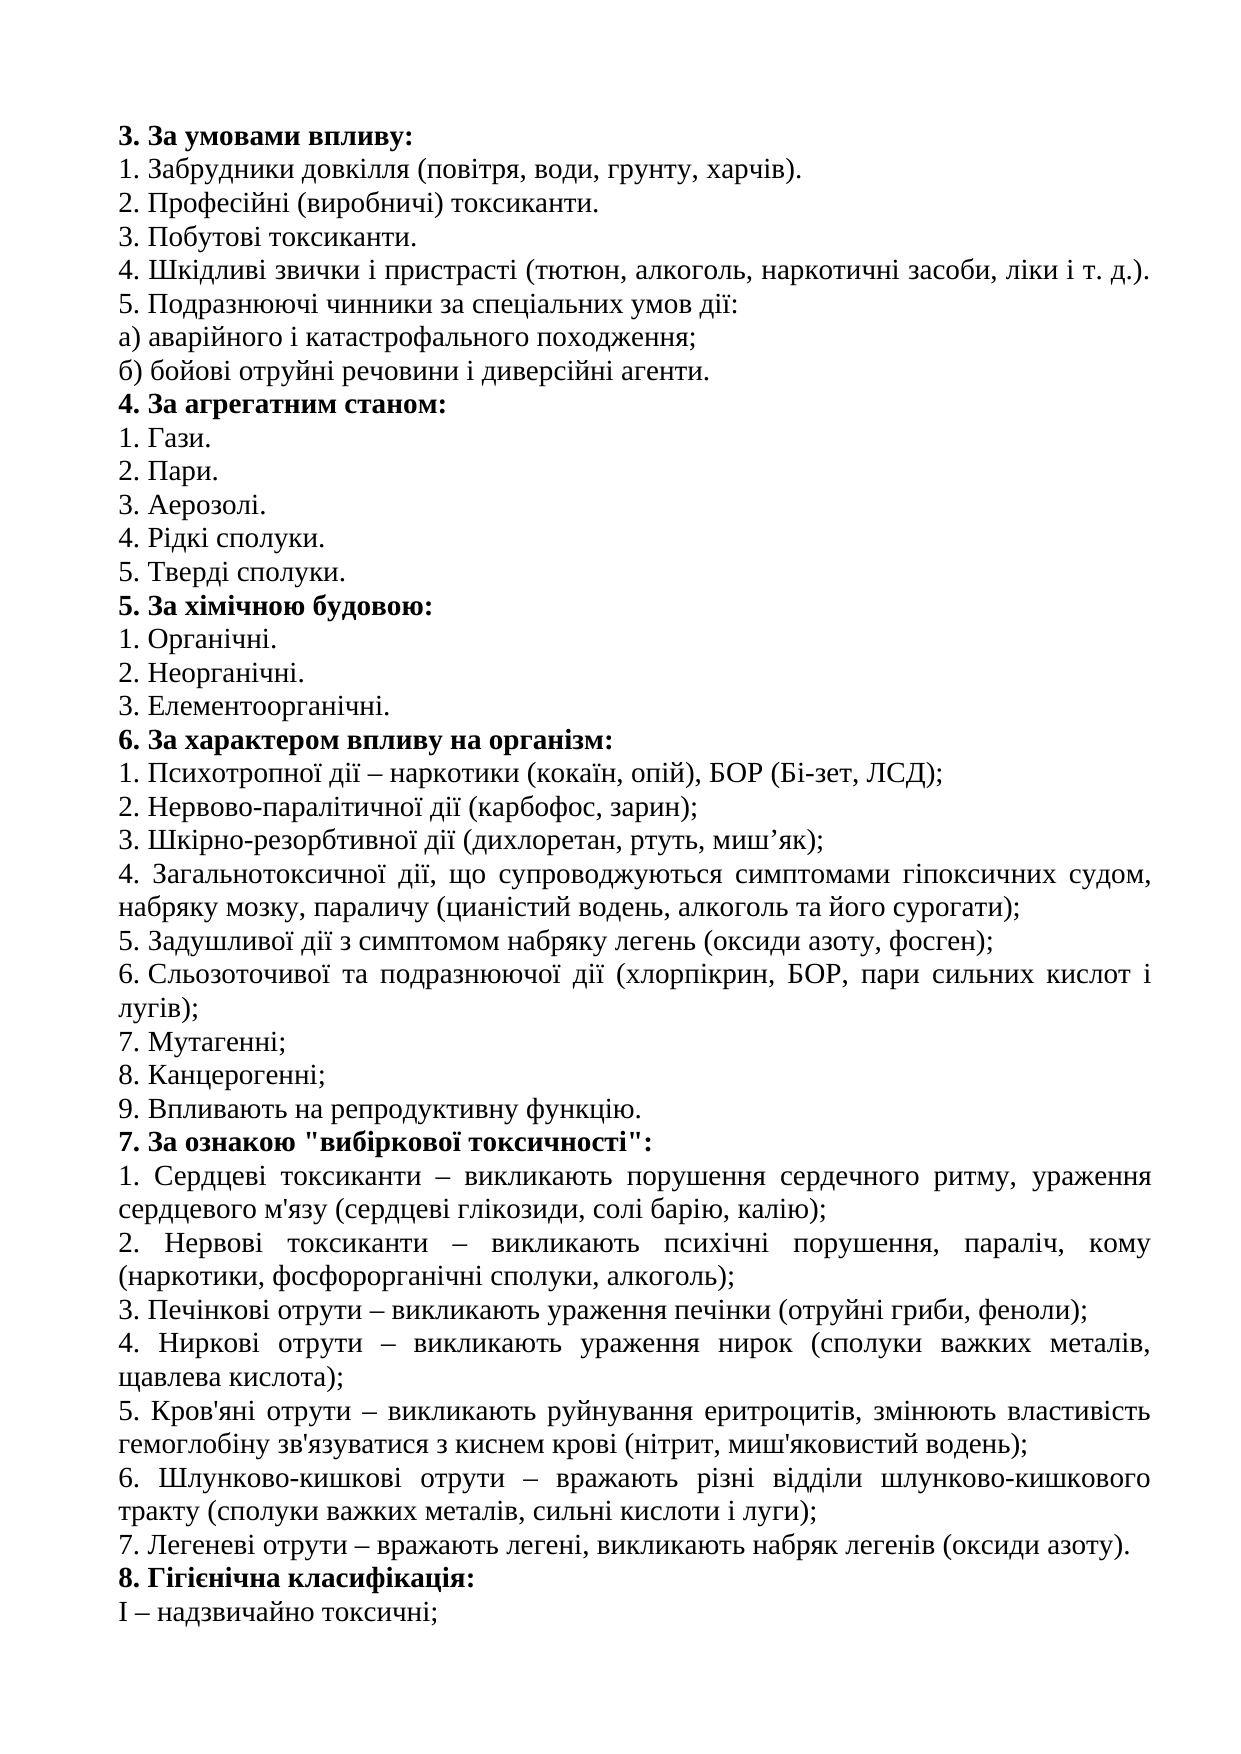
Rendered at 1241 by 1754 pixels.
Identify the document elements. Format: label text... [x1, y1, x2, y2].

text 7. Легеневі отрути – вражають легені, викликають набряк легенів (оксиди азоту). [118, 1527, 1152, 1560]
text 5. Кров'яні отрути – викликають руйнування еритроцитів, змінюють властивість гемоглобіну зв'язуватися з киснем крові (нітрит, миш'яковистий водень); [118, 1393, 1152, 1460]
text 1. Забрудники довкілля (повітря, води, грунту, харчів). [118, 152, 1152, 185]
text 3. Елементоорганічні. [118, 688, 1152, 722]
text 6. Шлунково-кишкові отрути – вражають різні відділи шлунково-кишкового тракту (сполуки важких металів, сильні кислоти і луги); [118, 1460, 1152, 1527]
text 6. За характером впливу на організм: [118, 722, 1152, 755]
text I – надзвичайно токсичні; [118, 1594, 1152, 1627]
text 5. За хімічною будовою: [118, 588, 1152, 621]
text 3. За умовами впливу: [118, 118, 1152, 152]
text 1. Гази. [118, 420, 1152, 453]
text 4. Шкідливі звички і пристрасті (тютюн, алкоголь, наркотичні засоби, ліки і т. д.). 5. Подразнюючі чинники за спеціальних умов дії: [118, 252, 1152, 319]
text 3. Шкірно-резорбтивної дії (дихлоретан, ртуть, миш’як); [118, 822, 1152, 856]
list Сльозоточивої та подразнюючої дії (хлорпікрин, БОР, пари сильних кислот і лугів); [118, 957, 1152, 1024]
text 1. Органічні. [118, 621, 1152, 655]
text 3. Печінкові отрути – викликають ураження печінки (отруйні гриби, феноли); [118, 1292, 1152, 1326]
text 3. Аерозолі. [118, 487, 1152, 521]
text 1. Сердцеві токсиканти – викликають порушення сердечного ритму, ураження сердцевого м'язу (сердцеві глікозиди, солі барію, калію); [118, 1158, 1152, 1225]
text 4. Ниркові отрути – викликають ураження нирок (сполуки важких металів, щавлева кислота); [118, 1326, 1152, 1393]
list Канцерогенні; [118, 1057, 1152, 1091]
list Впливають на репродуктивну функцію. [118, 1091, 1152, 1124]
text б) бойові отруйні речовини і диверсійні агенти. [118, 353, 1152, 386]
text 4. Рідкі сполуки. [118, 521, 1152, 554]
list Задушливої дії з симптомом набряку легень (оксиди азоту, фосген); [118, 923, 1152, 957]
text 5. Тверді сполуки. [118, 554, 1152, 588]
text 2. Нервово-паралітичної дії (карбофос, зарин); [118, 789, 1152, 822]
text 7. За ознакою "вибіркової токсичності": [118, 1124, 1152, 1158]
text 2. Неорганічні. [118, 655, 1152, 688]
text 4. Загальнотоксичної дії, що супроводжуються симптомами гіпоксичних судом, набряку мозку, параличу (цианістий водень, алкоголь та його сурогати); [118, 856, 1152, 923]
text 1. Психотропної дії – наркотики (кокаїн, опій), БОР (Бі-зет, ЛСД); [118, 755, 1152, 789]
list Мутагенні; [118, 1024, 1152, 1057]
text 2. Пари. [118, 453, 1152, 487]
text 2. Професійні (виробничі) токсиканти. [118, 185, 1152, 219]
text 8. Гігієнічна класифікація: [118, 1560, 1152, 1594]
text 2. Нервові токсиканти – викликають психічні порушення, параліч, кому (наркотики, фосфорорганічні сполуки, алкоголь); [118, 1225, 1152, 1292]
text а) аварійного і катастрофального походження; [118, 319, 1152, 353]
text 3. Побутові токсиканти. [118, 219, 1152, 252]
text 4. За агрегатним станом: [118, 386, 1152, 420]
